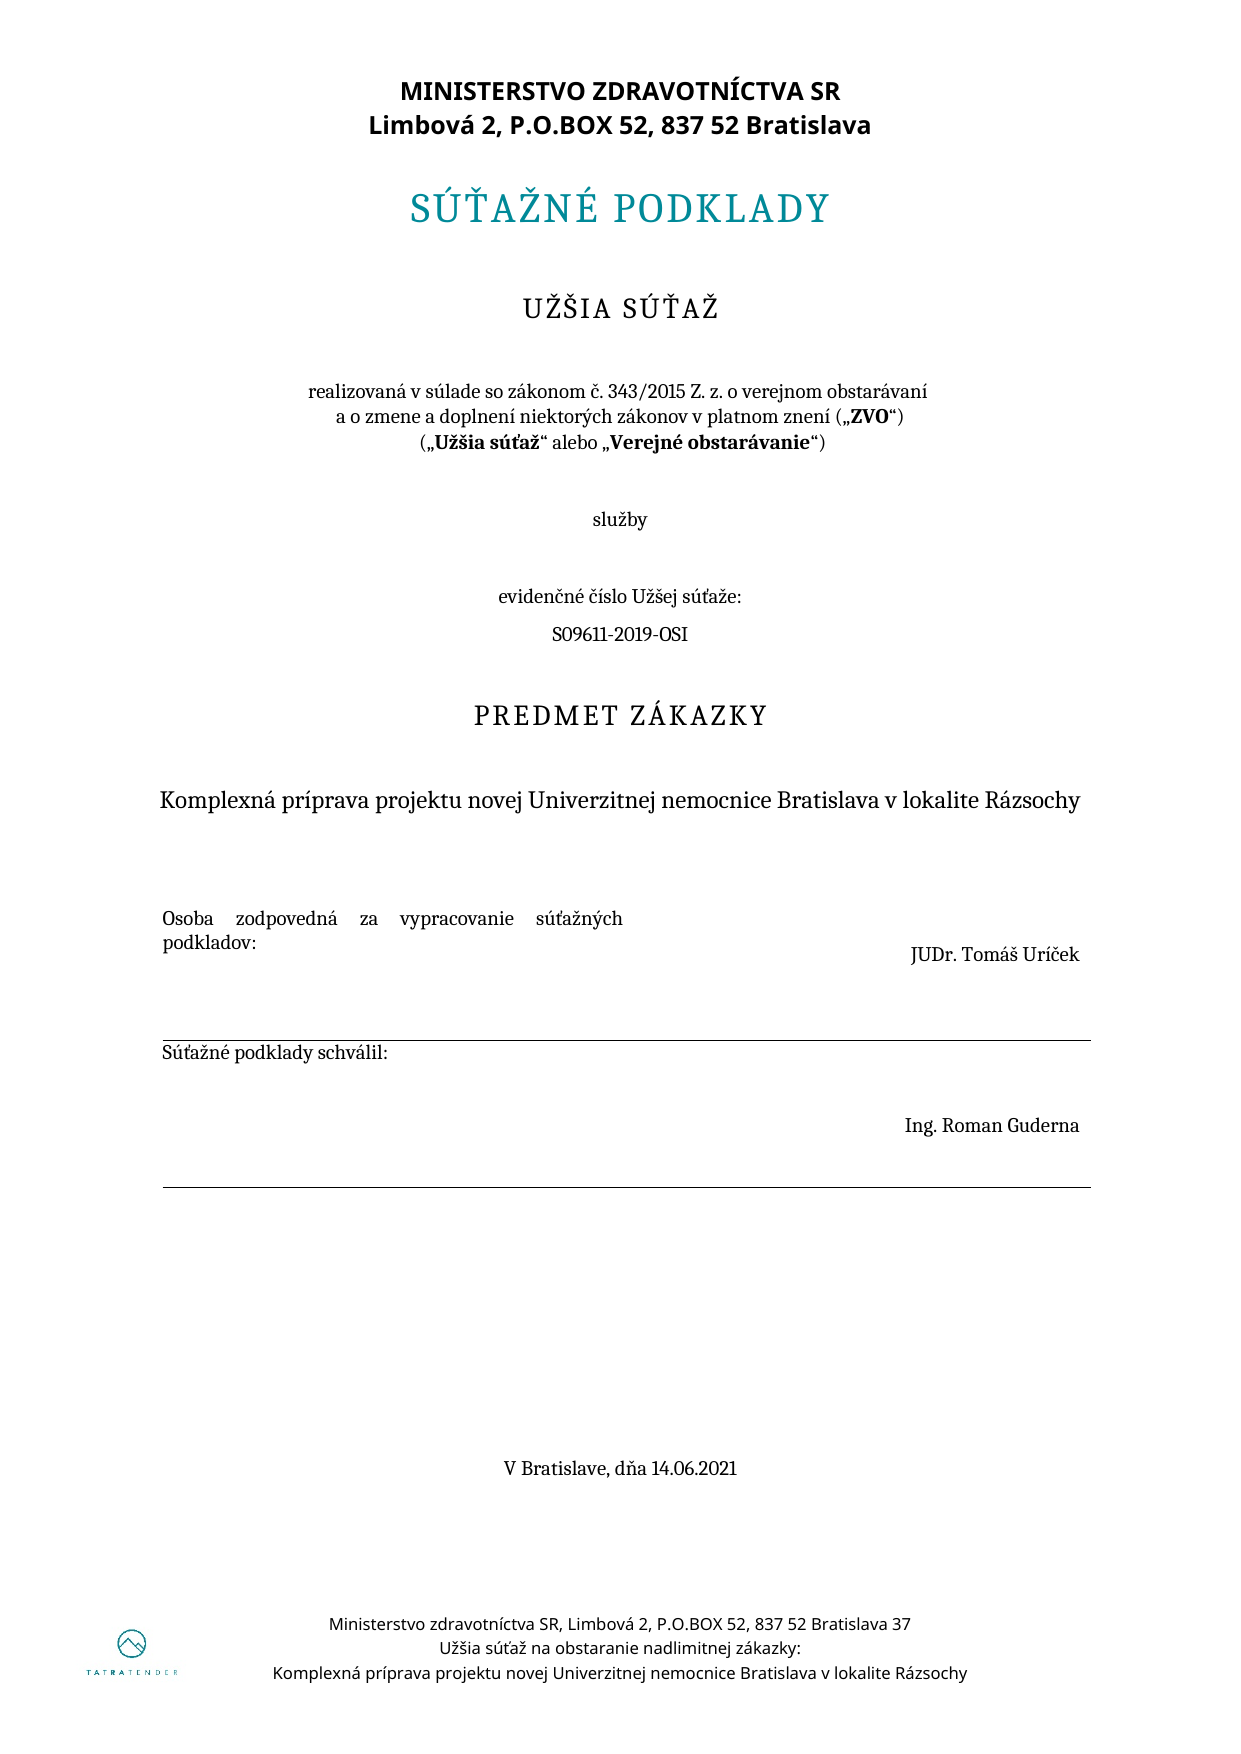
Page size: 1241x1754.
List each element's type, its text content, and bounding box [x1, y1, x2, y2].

text Komplexná príprava projektu novej Univerzitnej nemocnice Bratislava v lokalite Rázsochy [148, 786, 1093, 815]
table_header JUDr. Tomáš Uríček [634, 907, 1091, 1040]
text realizovaná v súlade so zákonom č. 343/2015 Z. z. o verejnom obstarávaní a o zmene a doplnení niektorých zákonov v platnom znení („ZVO“) („Užšia súťaž“ alebo „Verejné obstarávanie“) [148, 379, 1093, 455]
text Súťažné podklady [148, 185, 1093, 233]
text užšia SÚŤAŽ [148, 292, 1093, 326]
text predmet zákazky [148, 699, 1093, 733]
picture [65, 1605, 198, 1699]
table_cell Ing. Roman Guderna [634, 1041, 1091, 1187]
text S09611-2019-OSI [148, 623, 1093, 647]
text V Bratislave, dňa 14.06.2021 [148, 1456, 1093, 1480]
table_cell Súťažné podklady schválil: [163, 1041, 634, 1187]
text služby [148, 508, 1093, 532]
table_header Osoba zodpovedná za vypracovanie súťažných podkladov: [163, 907, 634, 1040]
text evidenčné číslo Užšej súťaže: [148, 584, 1093, 608]
